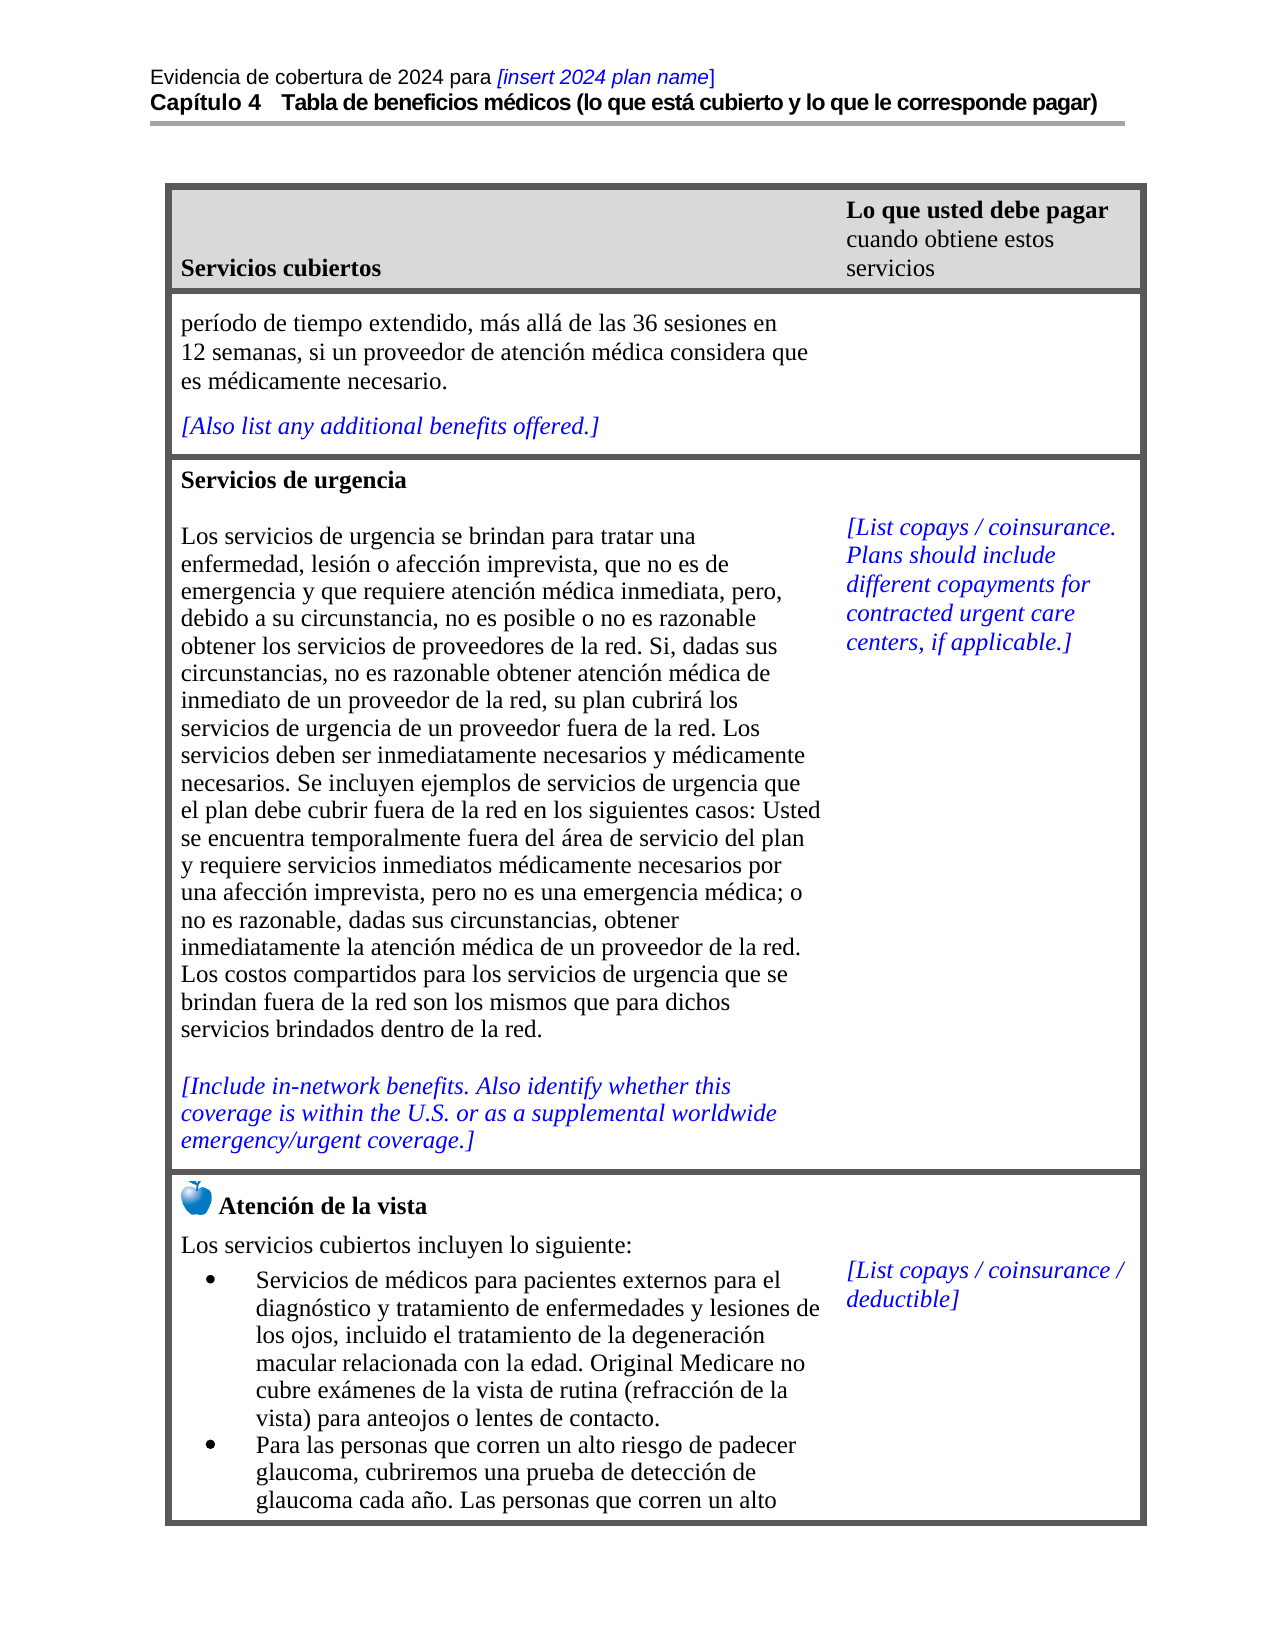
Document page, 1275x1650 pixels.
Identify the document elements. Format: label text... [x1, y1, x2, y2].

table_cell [834, 294, 1140, 454]
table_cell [172, 1175, 834, 1519]
picture [180, 1181, 212, 1215]
table_header Servicios cubiertos [172, 190, 834, 288]
table_header Lo que usted debe pagar cuando obtiene estos servicios [834, 190, 1140, 288]
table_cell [834, 1175, 1140, 1519]
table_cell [172, 294, 834, 454]
table_cell Servicios de urgencia Los servicios de urgencia se brindan para tratar una enfermedad, lesión o afección imprevista, que no es de emergencia y que requiere atención médica inmediata, pero, debido a su circunstancia, no es posible o no es razonable obtener los servicios de proveedores de la red. Si, dadas sus circunstancias, no es razonable obtener atención médica de inmediato de un proveedor de la red, su plan cubrirá los servicios de urgencia de un proveedor fuera de la red. Los servicios deben ser inmediatamente necesarios y médicamente necesarios. Se incluyen ejemplos de servicios de urgencia que el plan debe cubrir fuera de la red en los siguientes casos: Usted se encuentra temporalmente fuera del área de servicio del plan y requiere servicios inmediatos médicamente necesarios por una afección imprevista, pero no es una emergencia médica; o no es razonable, dadas sus circunstancias, obtener inmediatamente la atención médica de un proveedor de la red. Los costos compartidos para los servicios de urgencia que se brindan fuera de la red son los mismos que para dichos servicios brindados dentro de la red. [Include in-network benefits. Also identify whether this coverage is within the U.S. or as a supplemental worldwide emergency/urgent coverage.] [172, 460, 834, 1169]
table_cell [List copays / coinsurance. Plans should include different copayments for contracted urgent care centers, if applicable.] [834, 460, 1140, 1169]
